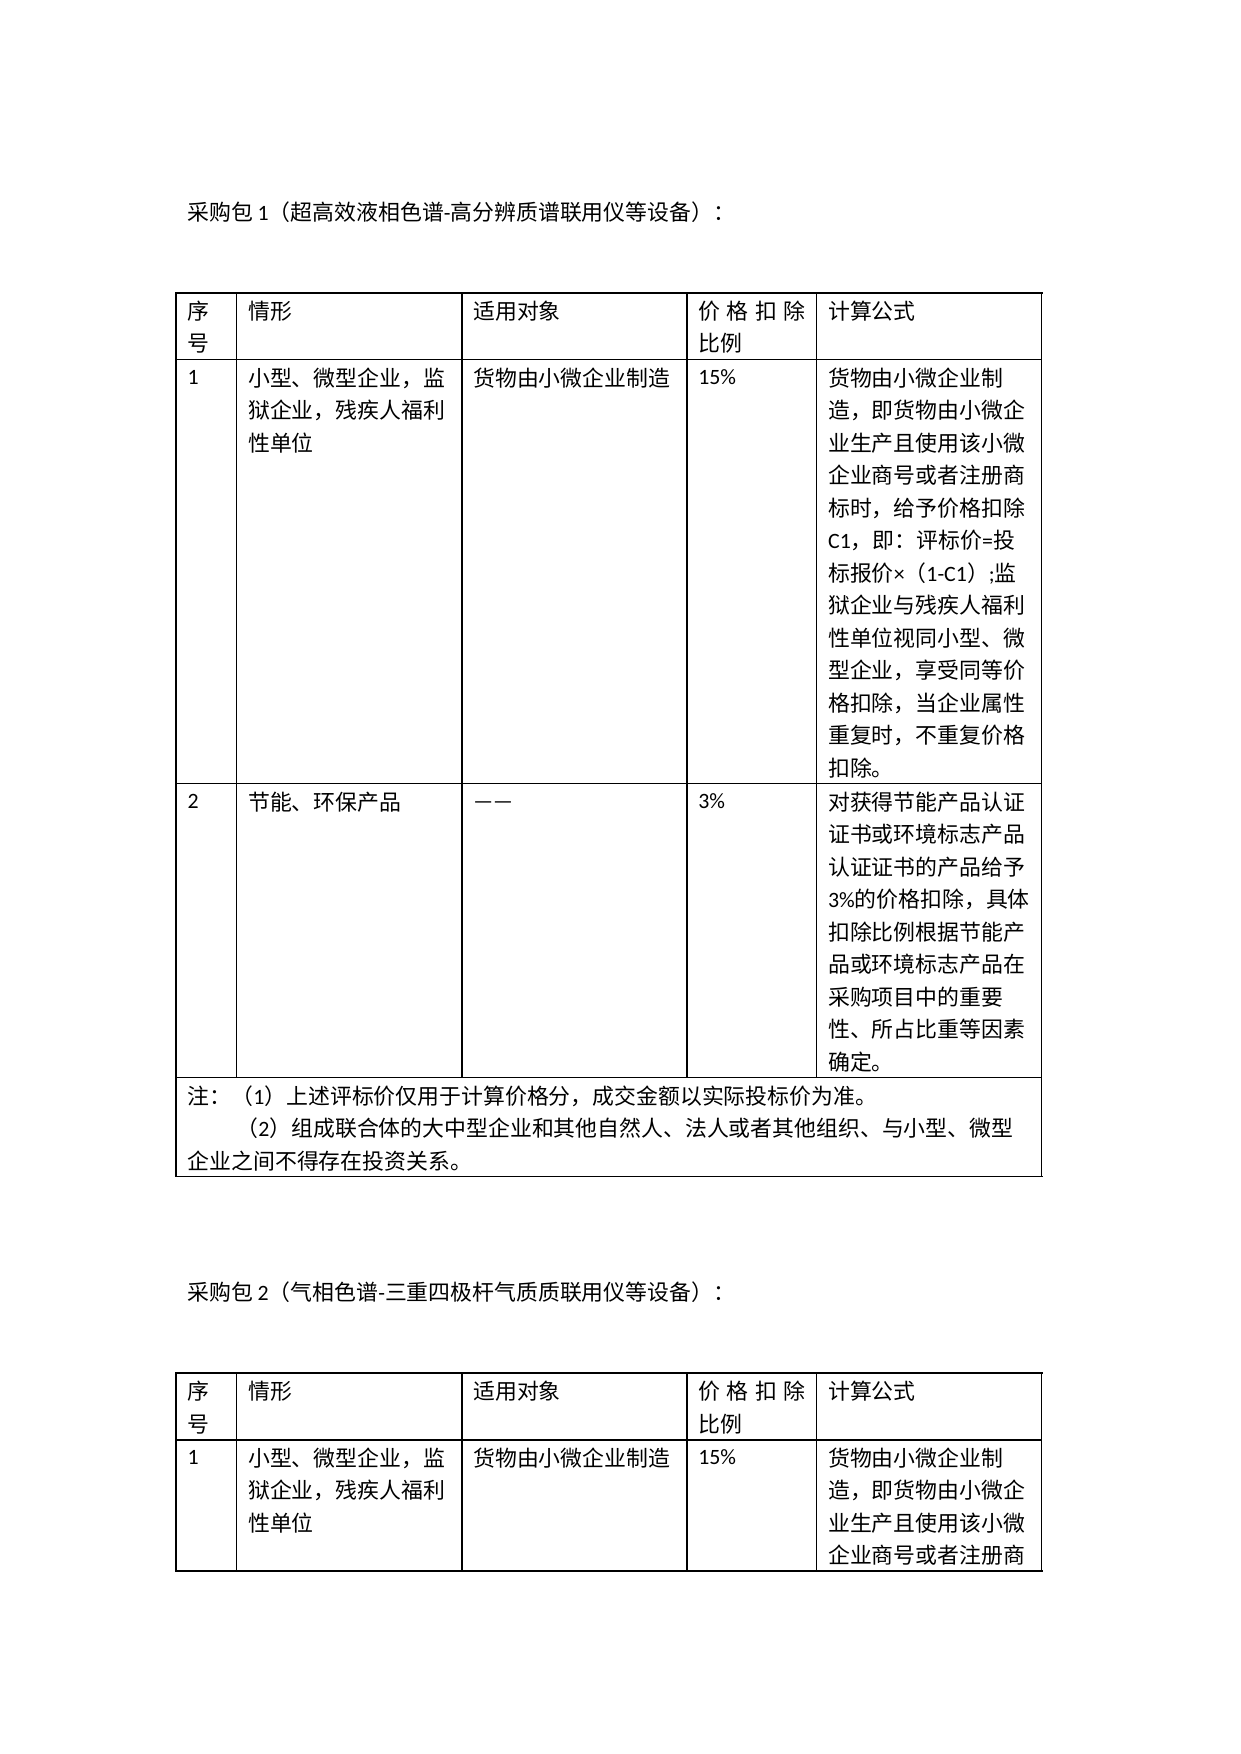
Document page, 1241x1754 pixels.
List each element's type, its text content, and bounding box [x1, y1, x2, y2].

table_cell 节能、环保产品 [237, 784, 461, 1077]
table_header 适用对象 [463, 1374, 686, 1439]
table_header 价格扣除比例 [688, 294, 816, 358]
table_header 序号 [177, 294, 236, 358]
table_cell 货物由小微企业制造 [463, 1441, 686, 1570]
table_cell 注：（1）上述评标价仅用于计算价格分，成交金额以实际投标价为准。 （2）组成联合体的大中型企业和其他自然人、法人或者其他组织、与小型、微型企业之间不得存在投资关系。 [177, 1078, 1041, 1176]
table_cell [237, 1441, 461, 1570]
table_header 适用对象 [463, 294, 686, 358]
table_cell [817, 1441, 1041, 1570]
text 采购包1（超高效液相色谱-高分辨质谱联用仪等设备）： [187, 194, 1053, 227]
table_header 计算公式 [817, 1374, 1041, 1439]
table_cell —— [463, 784, 686, 1077]
table_cell 货物由小微企业制造，即货物由小微企业生产且使用该小微企业商号或者注册商标时，给予价格扣除C1，即：评标价=投标报价×（1-C1）;监狱企业与残疾人福利性单位视同小型、微型企业，享受同等价格扣除，当企业属性重复时，不重复价格扣除。 [817, 360, 1041, 783]
table_header 情形 [237, 294, 461, 358]
table_header 情形 [237, 1374, 461, 1439]
table_header 计算公式 [817, 294, 1041, 358]
table_cell 小型、微型企业，监狱企业，残疾人福利性单位 [237, 360, 461, 783]
table_cell 1 [177, 1441, 236, 1570]
table_header 序号 [177, 1374, 236, 1439]
text 采购包2（气相色谱-三重四极杆气质质联用仪等设备）： [187, 1275, 1053, 1307]
table_cell 对获得节能产品认证证书或环境标志产品认证证书的产品给予3%的价格扣除，具体扣除比例根据节能产品或环境标志产品在采购项目中的重要性、所占比重等因素确定。 [817, 784, 1041, 1077]
table_cell 3% [688, 784, 816, 1077]
table_header 价格扣除比例 [688, 1374, 816, 1439]
table_cell 2 [177, 784, 236, 1077]
table_cell 货物由小微企业制造 [463, 360, 686, 783]
table_cell 1 [177, 360, 236, 783]
table_cell 15% [688, 360, 816, 783]
table_cell 15% [688, 1441, 816, 1570]
